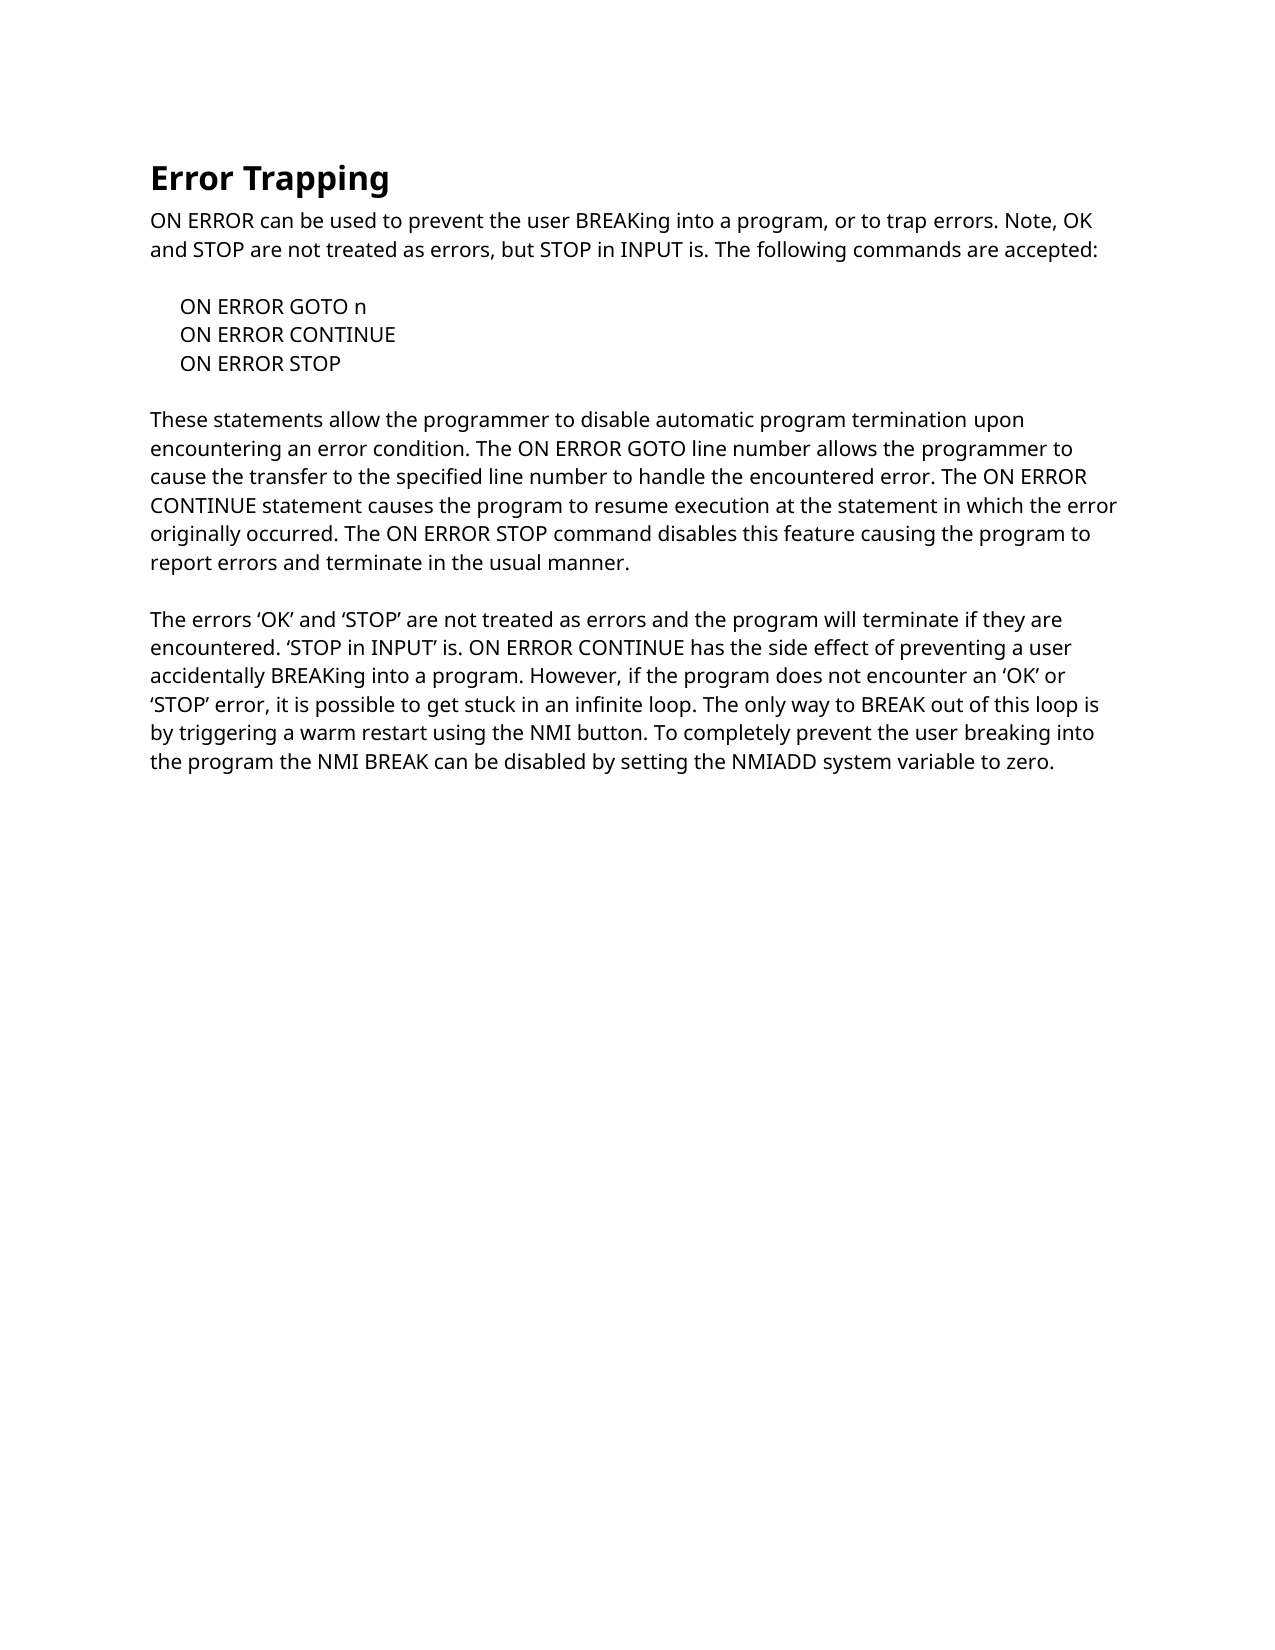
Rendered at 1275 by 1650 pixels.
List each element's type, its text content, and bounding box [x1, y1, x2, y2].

text ON ERROR can be used to prevent the user BREAKing into a program, or to trap errors. Note, OK and STOP are not treated as errors, but STOP in INPUT is. The following commands are accepted: [150, 207, 1125, 263]
text ON ERROR GOTO n [179, 292, 1125, 320]
text ON ERROR STOP [179, 349, 1125, 377]
subtitle Error Trapping [150, 155, 1125, 200]
text These statements allow the programmer to disable automatic program termination upon encountering an error condition. The ON ERROR GOTO line number allows the programmer to cause the transfer to the specified line number to handle the encountered error. The ON ERROR CONTINUE statement causes the program to resume execution at the statement in which the error originally occurred. The ON ERROR STOP command disables this feature causing the program to report errors and terminate in the usual manner. [150, 406, 1125, 576]
text ON ERROR CONTINUE [179, 320, 1125, 349]
text The errors ‘OK’ and ‘STOP’ are not treated as errors and the program will terminate if they are encountered. ‘STOP in INPUT’ is. ON ERROR CONTINUE has the side effect of preventing a user accidentally BREAKing into a program. However, if the program does not encounter an ‘OK’ or ‘STOP’ error, it is possible to get stuck in an infinite loop. The only way to BREAK out of this loop is by triggering a warm restart using the NMI button. To completely prevent the user breaking into the program the NMI BREAK can be disabled by setting the NMIADD system variable to zero. [150, 605, 1125, 775]
